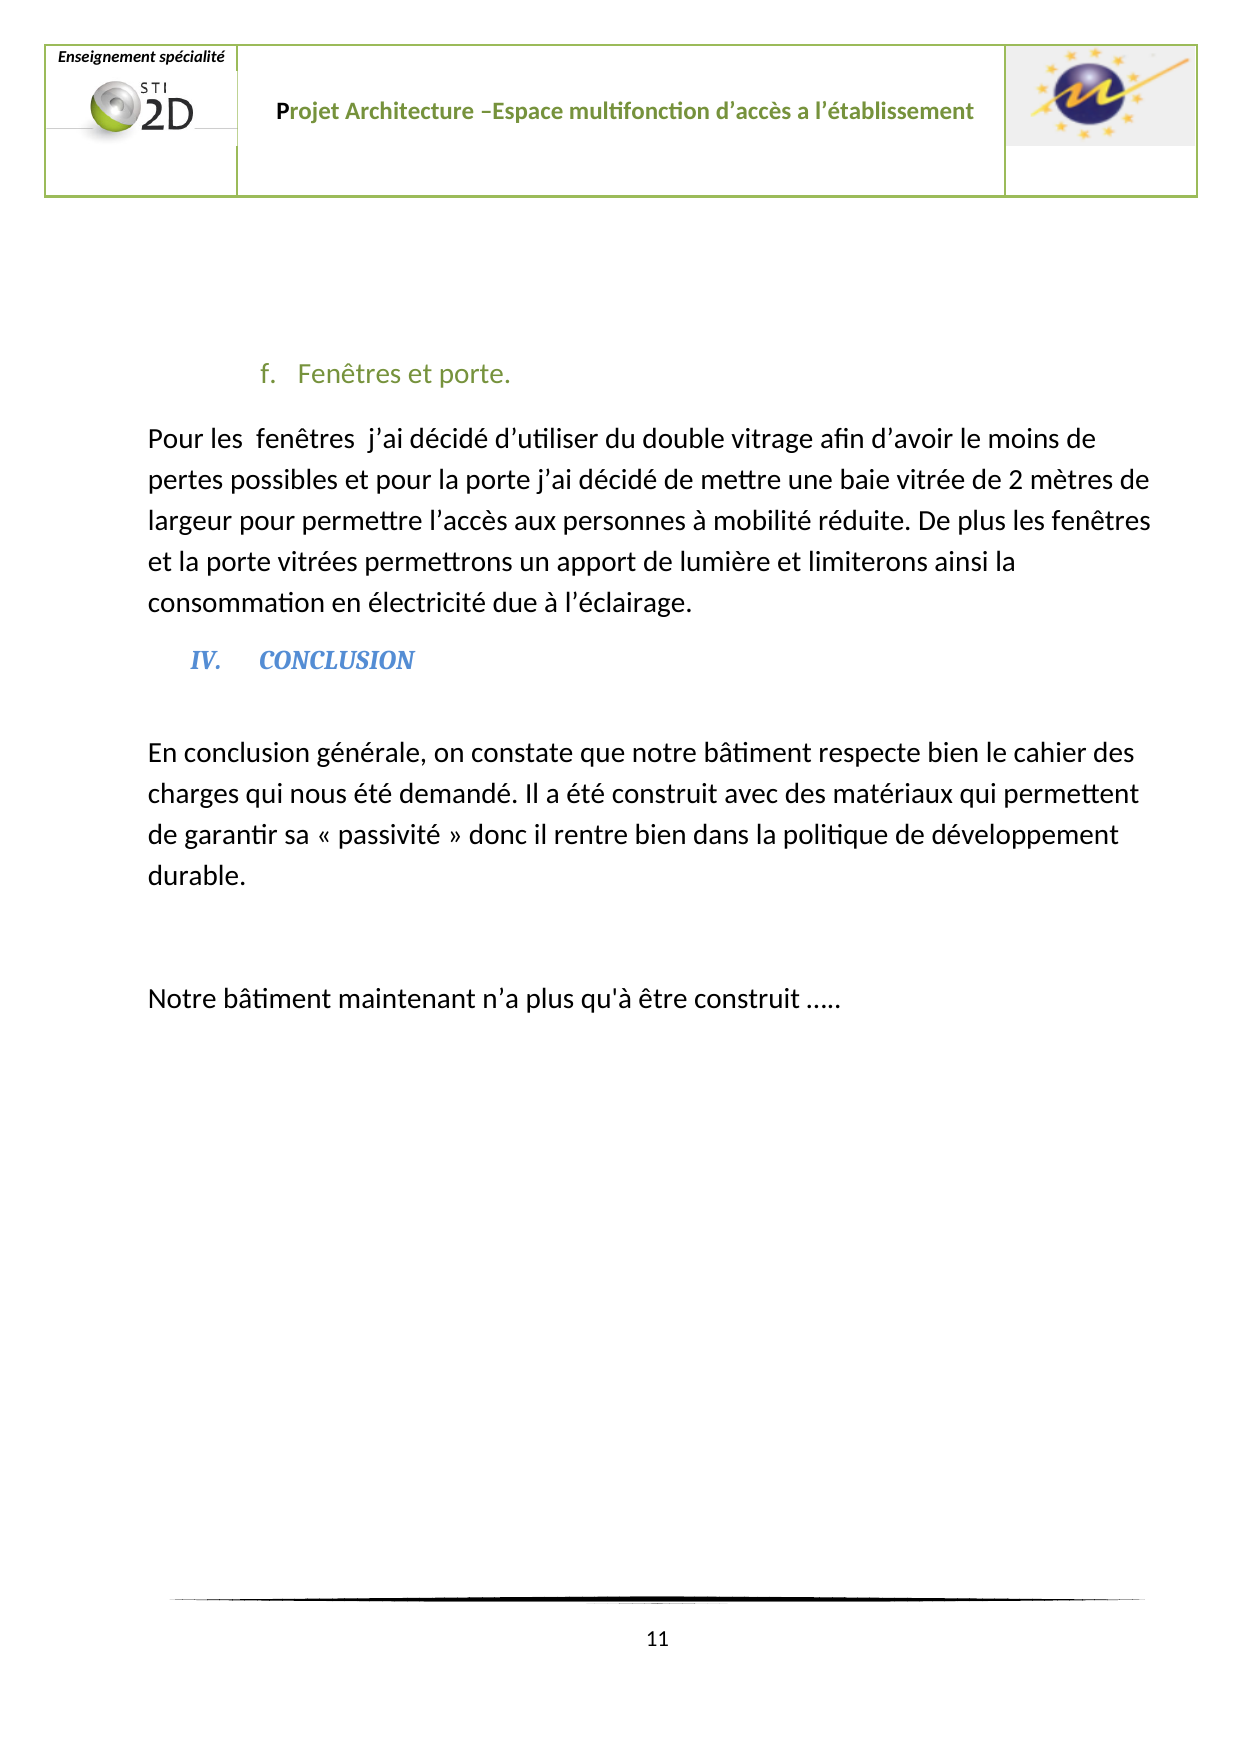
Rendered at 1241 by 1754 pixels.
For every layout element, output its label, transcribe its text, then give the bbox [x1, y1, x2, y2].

picture [1006, 46, 1195, 146]
subtitle CONCLUSION [221, 645, 1167, 677]
text Pour les fenêtres j’ai décidé d’utiliser du double vitrage afin d’avoir le moins de pertes possibles et pour la porte j’ai décidé de mettre une baie vitrée de 2 mètres de largeur pour permettre l’accès aux personnes à mobilité réduite. De plus les fenêtres et la porte vitrées permettrons un apport de lumière et limiterons ainsi la consommation en électricité due à l’éclairage. [148, 420, 1167, 619]
subtitle Fenêtres et porte. [260, 355, 1167, 391]
picture [46, 71, 238, 146]
text Notre bâtiment maintenant n’a plus qu'à être construit ….. [148, 981, 1167, 1016]
text En conclusion générale, on constate que notre bâtiment respecte bien le cahier des charges qui nous été demandé. Il a été construit avec des matériaux qui permettent de garantir sa « passivité » donc il rentre bien dans la politique de développement durable. [148, 734, 1167, 893]
picture [169, 1596, 1145, 1604]
